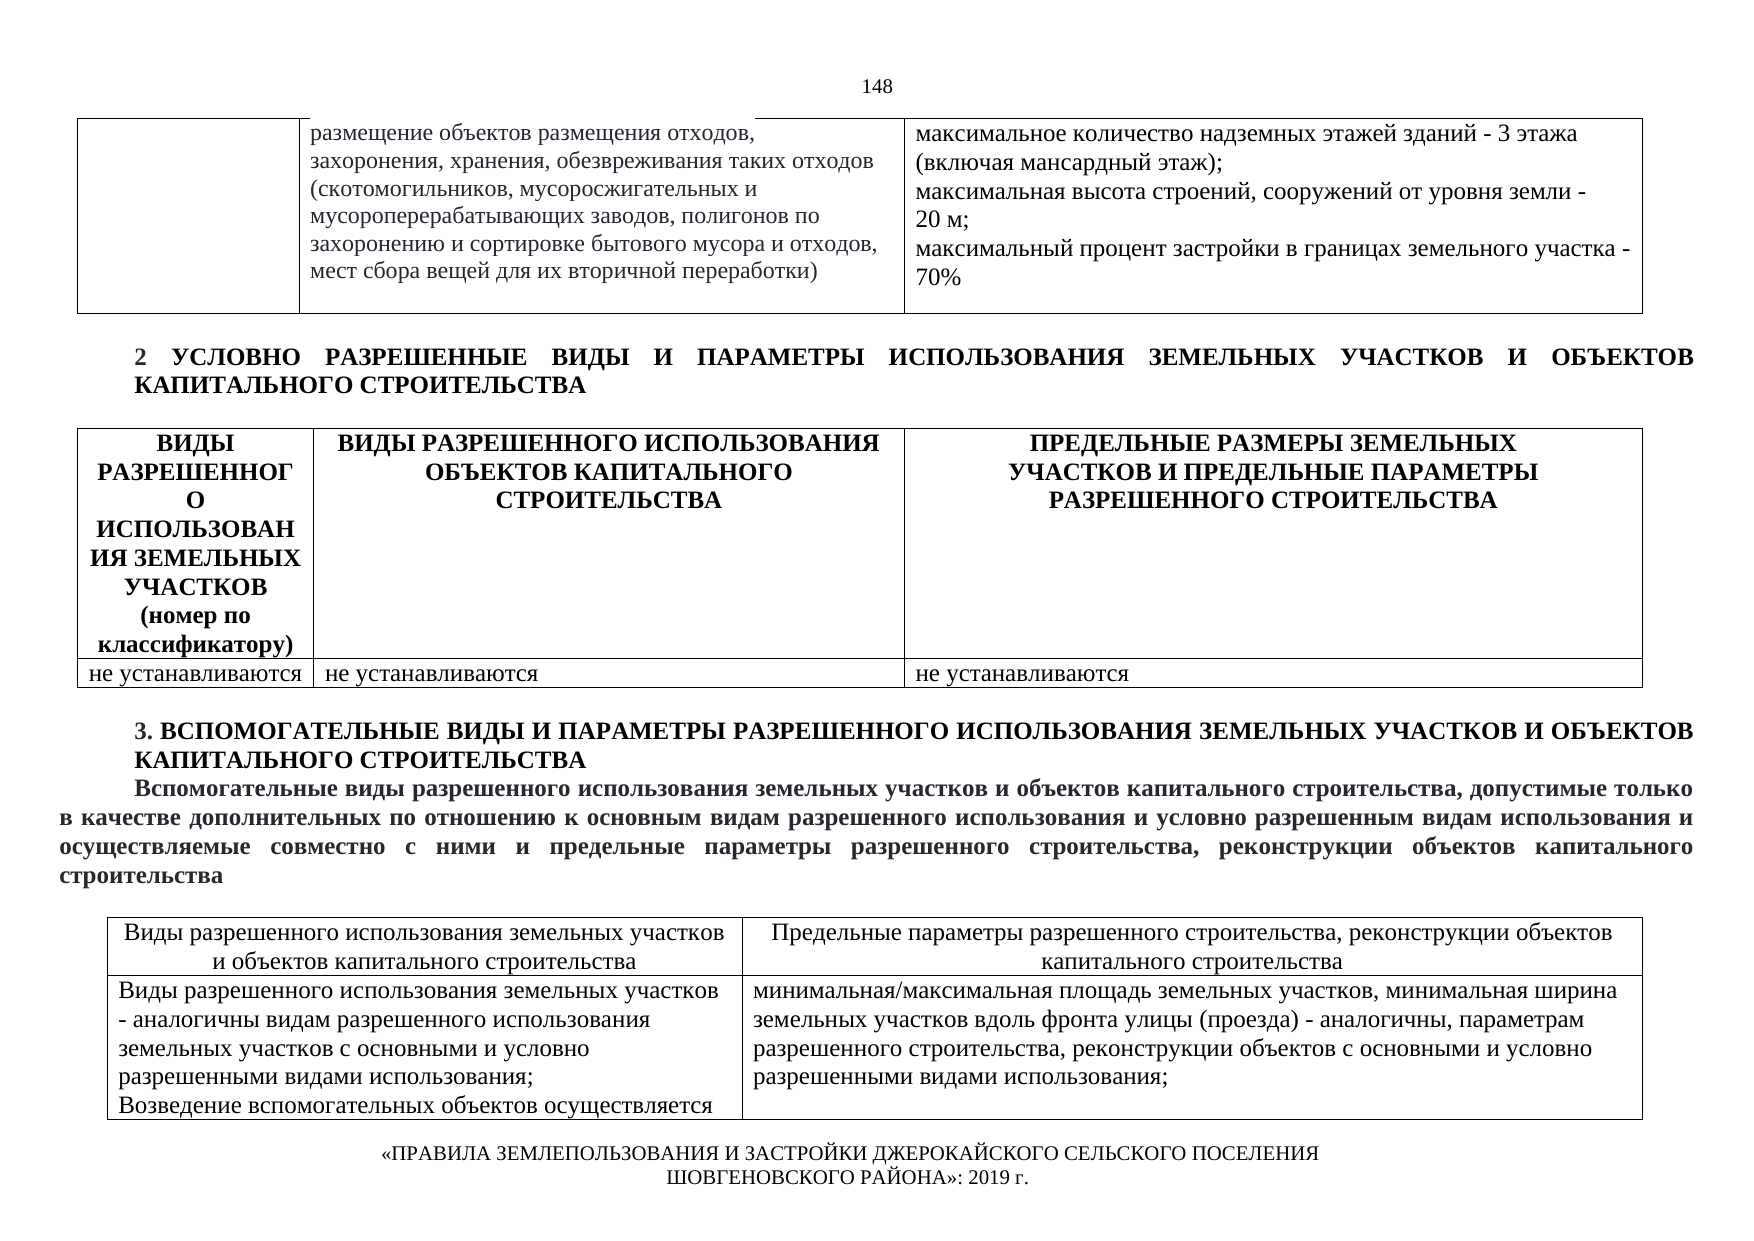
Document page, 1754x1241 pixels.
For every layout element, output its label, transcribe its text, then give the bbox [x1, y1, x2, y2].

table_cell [743, 976, 1642, 1119]
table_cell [78, 119, 299, 313]
table_header Виды разрешенного использования земельных участков и объектов капитального строительства [108, 918, 742, 975]
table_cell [108, 976, 742, 1119]
table_header ВИДЫ РАЗРЕШЕННОГО ИСПОЛЬЗОВАНИЯ ЗЕМЕЛЬНЫХ УЧАСТКОВ (номер по классификатору) [78, 429, 313, 658]
table_header ВИДЫ РАЗРЕШЕННОГО ИСПОЛЬЗОВАНИЯ ОБЪЕКТОВ КАПИТАЛЬНОГО СТРОИТЕЛЬСТВА [314, 429, 904, 658]
table_cell не устанавливаются [78, 659, 313, 687]
table_cell не устанавливаются [314, 659, 904, 687]
table_header ПРЕДЕЛЬНЫЕ РАЗМЕРЫ ЗЕМЕЛЬНЫХ УЧАСТКОВ И ПРЕДЕЛЬНЫЕ ПАРАМЕТРЫ РАЗРЕШЕННОГО СТРОИТЕЛЬСТВА [905, 429, 1642, 658]
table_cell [300, 119, 904, 313]
table_cell не устанавливаются [905, 659, 1642, 687]
text 2 УСЛОВНО РАЗРЕШЕННЫЕ ВИДЫ И ПАРАМЕТРЫ ИСПОЛЬЗОВАНИЯ ЗЕМЕЛЬНЫХ УЧАСТКОВ И ОБЪЕКТОВ КАПИТАЛЬНОГО СТРОИТЕЛЬСТВА [134, 342, 1695, 399]
text Вспомогательные виды разрешенного использования земельных участков и объектов капитального строительства, допустимые только в качестве дополнительных по отношению к основным видам разрешенного использования и условно разрешенным видам использования и осуществляемые совместно с ними и предельные параметры разрешенного строительства, реконструкции объектов капитального строительства [59, 773, 1695, 888]
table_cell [905, 119, 1642, 313]
text 3. ВСПОМОГАТЕЛЬНЫЕ ВИДЫ И ПАРАМЕТРЫ РАЗРЕШЕННОГО ИСПОЛЬЗОВАНИЯ ЗЕМЕЛЬНЫХ УЧАСТКОВ И ОБЪЕКТОВ КАПИТАЛЬНОГО СТРОИТЕЛЬСТВА [134, 716, 1695, 773]
table_header Предельные параметры разрешенного строительства, реконструкции объектов капитального строительства [743, 918, 1642, 975]
